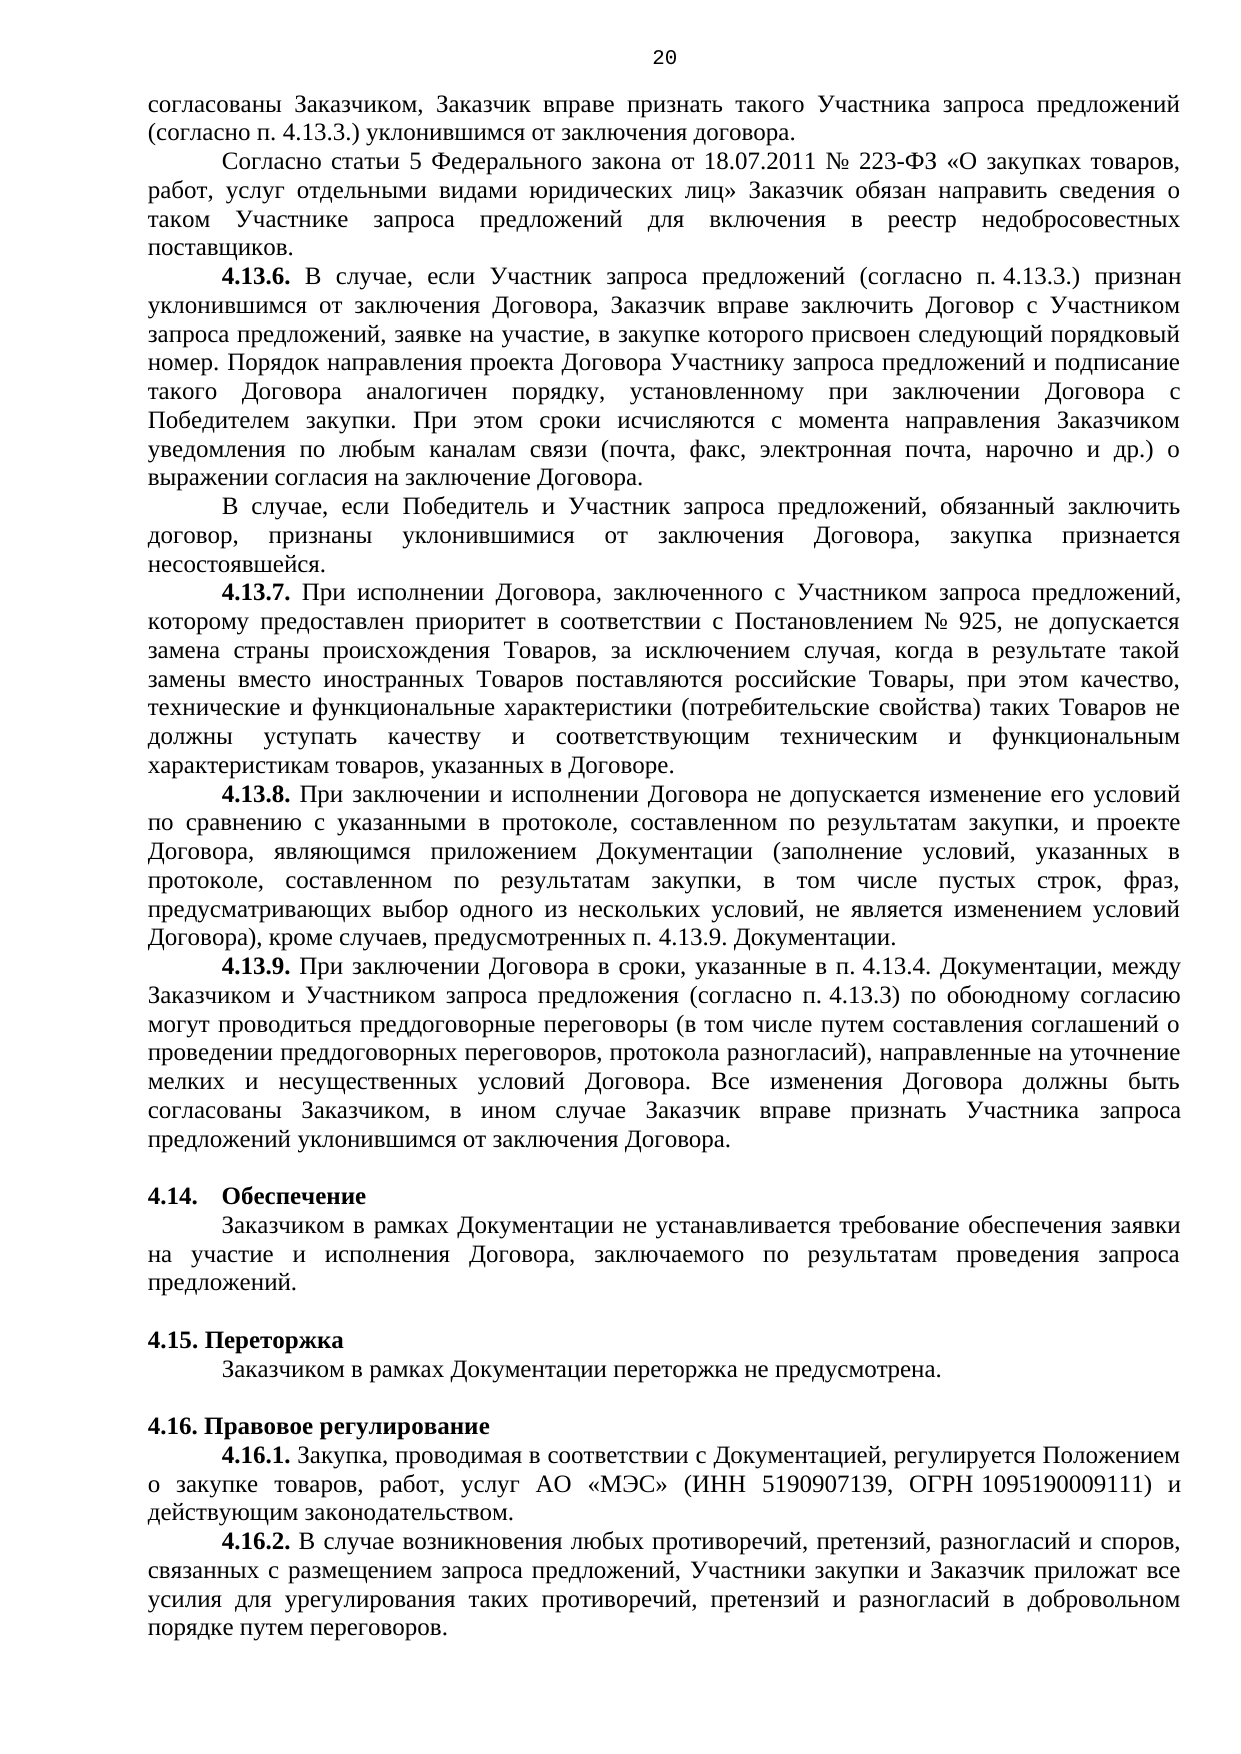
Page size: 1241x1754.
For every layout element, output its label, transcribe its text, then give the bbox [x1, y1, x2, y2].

text Заказчиком в рамках Документации не устанавливается требование обеспечения заявки на участие и исполнения Договора, заключаемого по результатам проведения запроса предложений. [148, 1210, 1181, 1296]
text В случае, если Победитель и Участник запроса предложений, обязанный заключить договор, признаны уклонившимися от заключения Договора, закупка признается несостоявшейся. [148, 491, 1181, 577]
text 4.13.6. В случае, если Участник запроса предложений (согласно п. 4.13.3.) признан уклонившимся от заключения Договора, Заказчик вправе заключить Договор с Участником запроса предложений, заявке на участие, в закупке которого присвоен следующий порядковый номер. Порядок направления проекта Договора Участнику запроса предложений и подписание такого Договора аналогичен порядку, установленному при заключении Договора с Победителем закупки. При этом сроки исчисляются с момента направления Заказчиком уведомления по любым каналам связи (почта, факс, электронная почта, нарочно и др.) о выражении согласия на заключение Договора. [148, 261, 1181, 491]
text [148, 89, 1181, 146]
text 4.13.7. При исполнении Договора, заключенного с Участником запроса предложений, которому предоставлен приоритет в соответствии с Постановлением № 925, не допускается замена страны происхождения Товаров, за исключением случая, когда в результате такой замены вместо иностранных Товаров поставляются российские Товары, при этом качество, технические и функциональные характеристики (потребительские свойства) таких Товаров не должны уступать качеству и соответствующим техническим и функциональным характеристикам товаров, указанных в Договоре. [148, 577, 1181, 779]
text 4.13.8. При заключении и исполнении Договора не допускается изменение его условий по сравнению с указанными в протоколе, составленном по результатам закупки, и проекте Договора, являющимся приложением Документации (заполнение условий, указанных в протоколе, составленном по результатам закупки, в том числе пустых строк, фраз, предусматривающих выбор одного из нескольких условий, не является изменением условий Договора), кроме случаев, предусмотренных п. 4.13.9. Документации. [148, 779, 1181, 951]
text Заказчиком в рамках Документации переторжка не предусмотрена. [148, 1354, 1181, 1382]
text Согласно статьи 5 Федерального закона от 18.07.2011 № 223-ФЗ «О закупках товаров, работ, услуг отдельными видами юридических лиц» Заказчик обязан направить сведения о таком Участнике запроса предложений для включения в реестр недобросовестных поставщиков. [148, 146, 1181, 261]
text 4.16.2. В случае возникновения любых противоречий, претензий, разногласий и споров, связанных с размещением запроса предложений, Участники закупки и Заказчик приложат все усилия для урегулирования таких противоречий, претензий и разногласий в добровольном порядке путем переговоров. [148, 1526, 1181, 1641]
text 4.16. Правовое регулирование [148, 1411, 1181, 1440]
text 4.16.1. Закупка, проводимая в соответствии с Документацией, регулируется Положением о закупке товаров, работ, услуг АО «МЭС» (ИНН 5190907139, ОГРН 1095190009111) и действующим законодательством. [148, 1440, 1181, 1526]
text 4.13.9. При заключении Договора в сроки, указанные в п. 4.13.4. Документации, между Заказчиком и Участником запроса предложения (согласно п. 4.13.3) по обоюдному согласию могут проводиться преддоговорные переговоры (в том числе путем составления соглашений о проведении преддоговорных переговоров, протокола разногласий), направленные на уточнение мелких и несущественных условий Договора. Все изменения Договора должны быть согласованы Заказчиком, в ином случае Заказчик вправе признать Участника запроса предложений уклонившимся от заключения Договора. [148, 951, 1181, 1152]
text 4.15. Переторжка [148, 1325, 1181, 1354]
text 4.14. Обеспечение [148, 1181, 1181, 1210]
